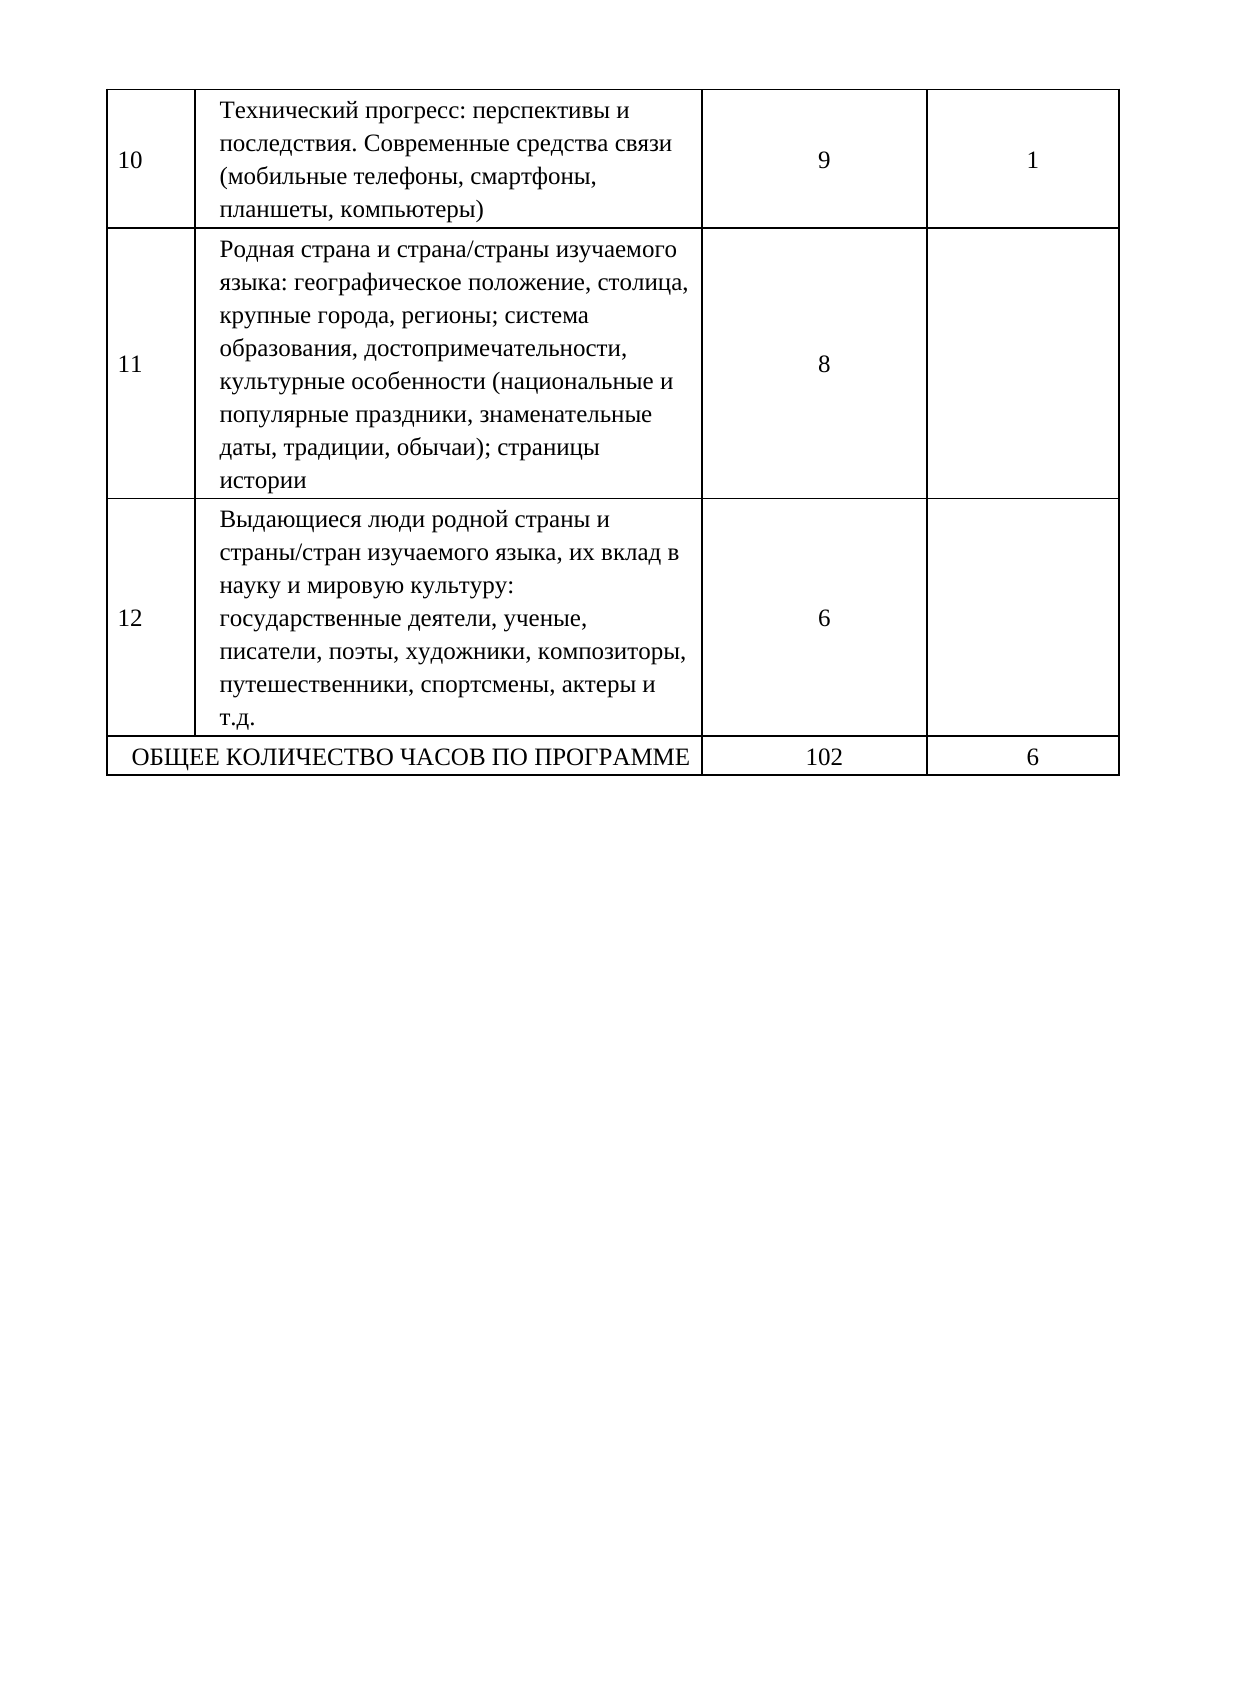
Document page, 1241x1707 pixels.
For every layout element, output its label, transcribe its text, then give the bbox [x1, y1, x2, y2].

table_cell Выдающиеся люди родной страны и страны/стран изучаемого языка, их вклад в науку и мировую культуру: государственные деятели, ученые, писатели, поэты, художники, композиторы, путешественники, спортсмены, актеры и т.д. [196, 499, 701, 735]
table_cell 6 [928, 737, 1118, 774]
table_cell 1 [928, 90, 1118, 227]
table_cell [928, 229, 1118, 497]
table_cell 6 [703, 499, 926, 735]
table_cell 9 [703, 90, 926, 227]
table_cell ОБЩЕЕ КОЛИЧЕСТВО ЧАСОВ ПО ПРОГРАММЕ [108, 737, 701, 774]
table_cell 11 [108, 229, 194, 497]
table_cell [928, 499, 1118, 735]
table_cell Родная страна и страна/страны изучаемого языка: географическое положение, столица, крупные города, регионы; система образования, достопримечательности, культурные особенности (национальные и популярные праздники, знаменательные даты, традиции, обычаи); страницы истории [196, 229, 701, 497]
table_cell Технический прогресс: перспективы и последствия. Современные средства связи (мобильные телефоны, смартфоны, планшеты, компьютеры) [196, 90, 701, 227]
table_cell 12 [108, 499, 194, 735]
table_cell 102 [703, 737, 926, 774]
table_cell 8 [703, 229, 926, 497]
table_cell 10 [108, 90, 194, 227]
